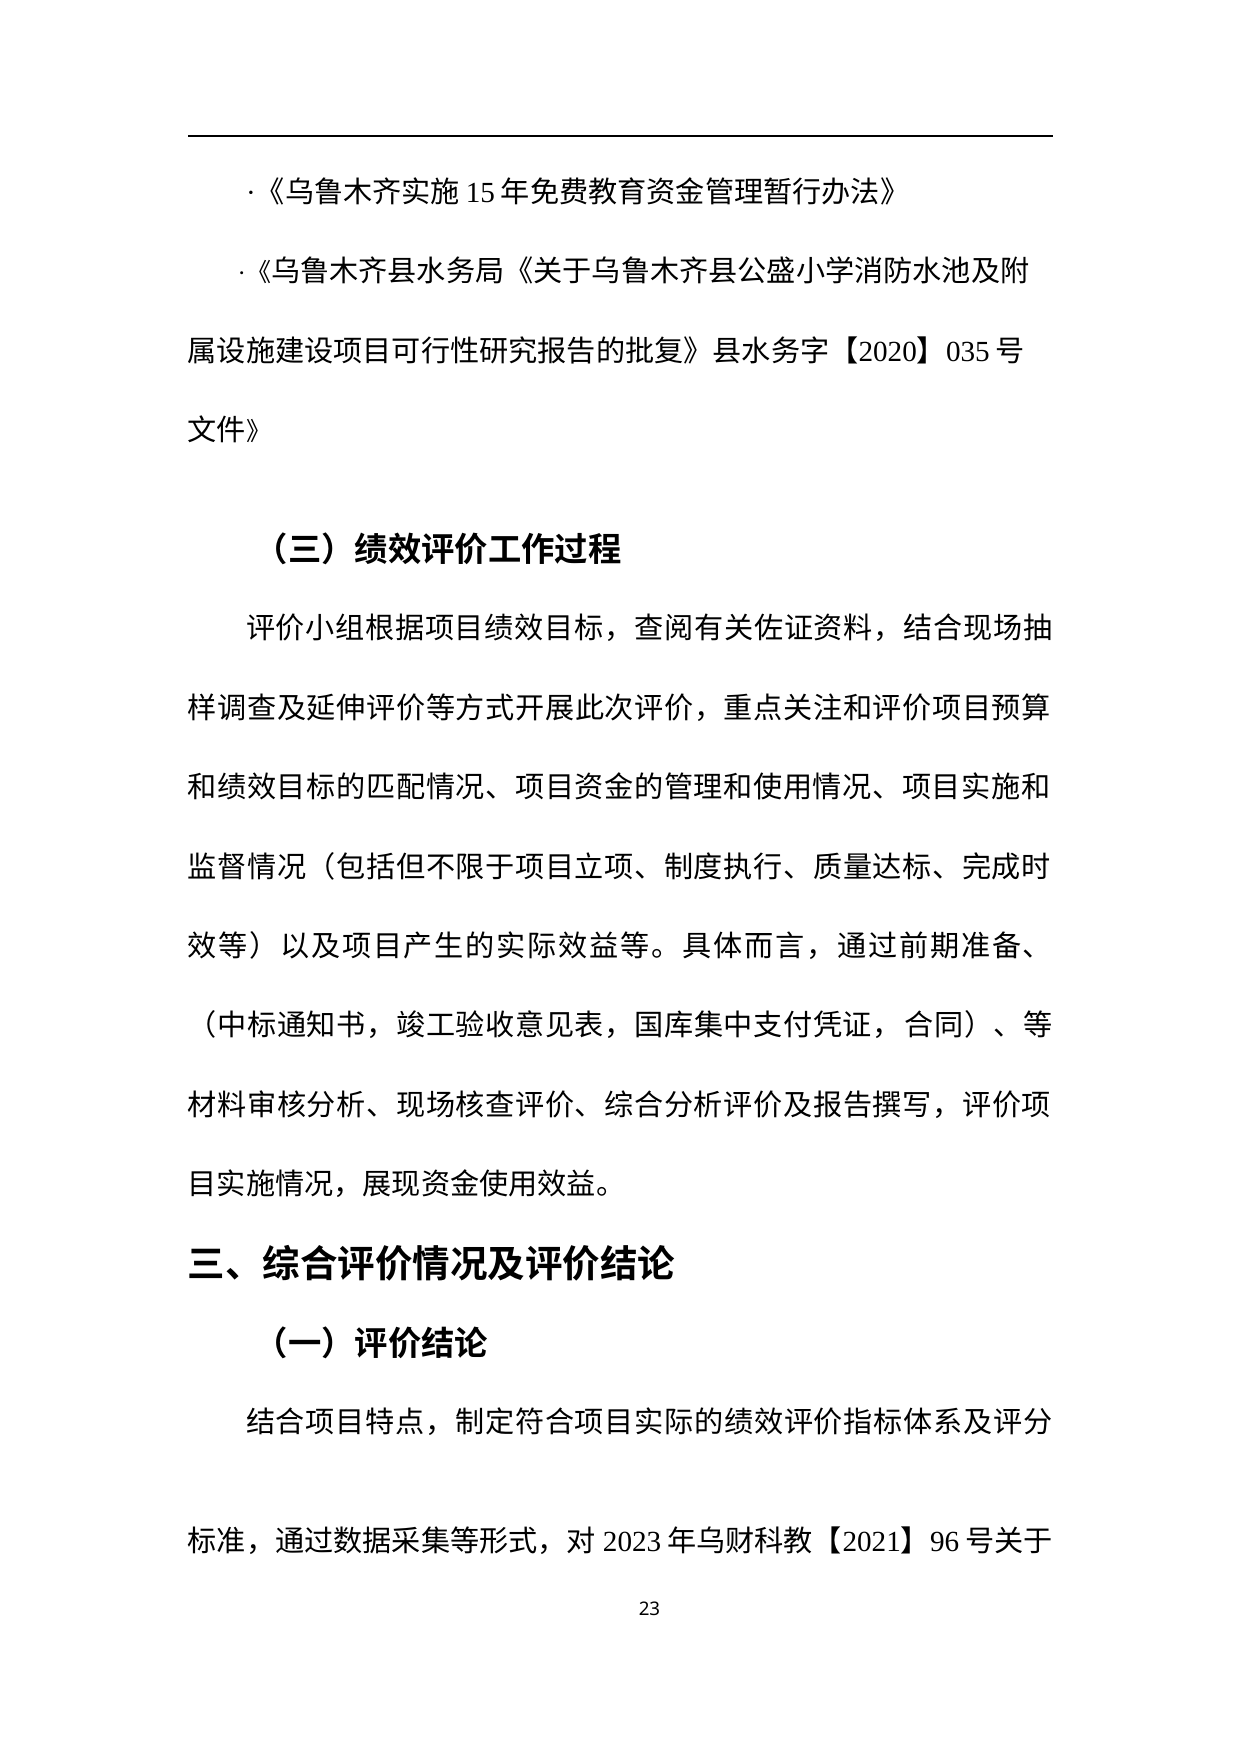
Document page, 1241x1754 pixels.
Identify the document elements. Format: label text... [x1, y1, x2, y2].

subtitle （一）评价结论 [187, 1301, 1053, 1380]
subtitle 三、综合评价情况及评价结论 [187, 1222, 1053, 1301]
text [187, 1380, 1053, 1579]
text ·《乌鲁木齐实施15年免费教育资金管理暂行办法》 [187, 150, 1053, 229]
subtitle （三）绩效评价工作过程 [187, 507, 1053, 587]
text ·《乌鲁木齐县水务局《关于乌鲁木齐县公盛小学消防水池及附属设施建设项目可行性研究报告的批复》县水务字【2020】035号文件》 [187, 229, 1053, 467]
text 评价小组根据项目绩效目标，查阅有关佐证资料，结合现场抽样调查及延伸评价等方式开展此次评价，重点关注和评价项目预算和绩效目标的匹配情况、项目资金的管理和使用情况、项目实施和监督情况（包括但不限于项目立项、制度执行、质量达标、完成时效等）以及项目产生的实际效益等。具体而言，通过前期准备、（中标通知书，竣工验收意见表，国库集中支付凭证，合同）、等材料审核分析、现场核查评价、综合分析评价及报告撰写，评价项目实施情况，展现资金使用效益。 [187, 587, 1053, 1222]
